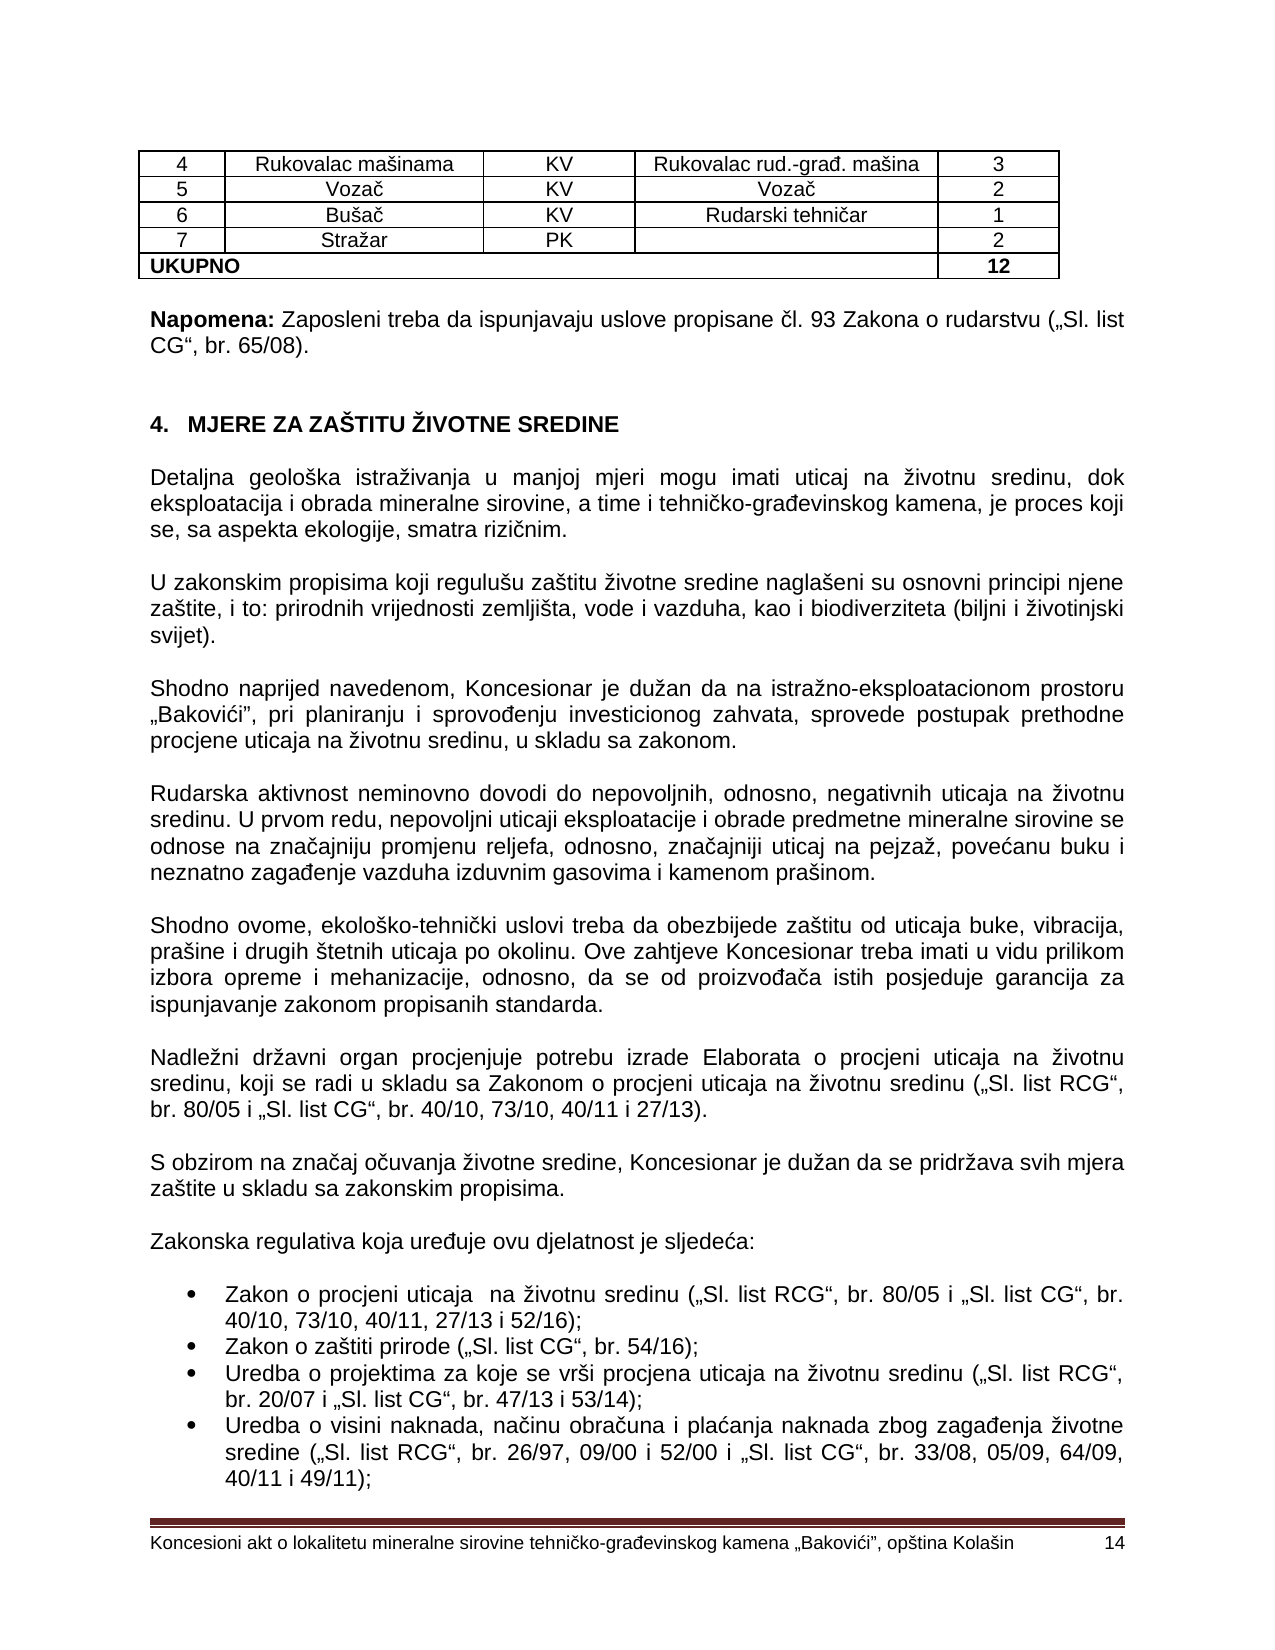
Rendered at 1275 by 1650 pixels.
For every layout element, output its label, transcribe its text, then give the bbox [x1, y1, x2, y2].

text Zakonska regulativa koja uređuje ovu djelatnost je sljedeća: [150, 1228, 1125, 1254]
table_cell PK [484, 228, 634, 252]
list Zakon o zaštiti prirode („Sl. list CG“, br. 54/16); [187, 1333, 1125, 1360]
text Rudarska aktivnost neminovno dovodi do nepovoljnih, odnosno, negativnih uticaja na životnu sredinu. U prvom redu, nepovoljni uticaji eksploatacije i obrade predmetne mineralne sirovine se odnose na značajniju promjenu reljefa, odnosno, značajniji uticaj na pejzaž, povećanu buku i neznatno zagađenje vazduha izduvnim gasovima i kamenom prašinom. [150, 780, 1125, 885]
table_cell 12 [939, 254, 1058, 278]
subtitle MJERE ZA ZAŠTITU ŽIVOTNE SREDINE [150, 411, 1125, 437]
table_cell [636, 152, 937, 176]
list Uredba o projektima za koje se vrši procjena uticaja na životnu sredinu („Sl. list RCG“, br. 20/07 i „Sl. list CG“, br. 47/13 i 53/14); [187, 1360, 1125, 1412]
table_cell 5 [140, 177, 224, 201]
list Uredba o visini naknada, načinu obračuna i plaćanja naknada zbog zagađenja životne sredine („Sl. list RCG“, br. 26/97, 09/00 i 52/00 i „Sl. list CG“, br. 33/08, 05/09, 64/09, 40/11 i 49/11); [187, 1412, 1125, 1491]
table_cell KV [484, 177, 634, 201]
table_cell Rukovalac mašinama [226, 152, 483, 176]
table_cell Vozač [226, 177, 483, 201]
table_cell Vozač [636, 177, 937, 201]
table_cell 4 [140, 152, 224, 176]
table_cell 6 [140, 203, 224, 227]
table_cell 1 [939, 203, 1058, 227]
table_cell 7 [140, 228, 224, 252]
table_cell UKUPNO [140, 254, 937, 278]
table_cell KV [484, 203, 634, 227]
text Detaljna geološka istraživanja u manjoj mjeri mogu imati uticaj na životnu sredinu, dok eksploatacija i obrada mineralne sirovine, a time i tehničko-građevinskog kamena, je proces koji se, sa aspekta ekologije, smatra rizičnim. [150, 464, 1125, 543]
table_cell 2 [939, 228, 1058, 252]
text Nadležni državni organ procjenjuje potrebu izrade Elaborata o procjeni uticaja na životnu sredinu, koji se radi u skladu sa Zakonom o procjeni uticaja na životnu sredinu („Sl. list RCG“, br. 80/05 i „Sl. list CG“, br. 40/10, 73/10, 40/11 i 27/13). [150, 1043, 1125, 1122]
text S obzirom na značaj očuvanja životne sredine, Koncesionar je dužan da se pridržava svih mjera zaštite u skladu sa zakonskim propisima. [150, 1149, 1125, 1202]
table_cell Stražar [226, 228, 483, 252]
text Shodno ovome, ekološko-tehnički uslovi treba da obezbijede zaštitu od uticaja buke, vibracija, prašine i drugih štetnih uticaja po okolinu. Ove zahtjeve Koncesionar treba imati u vidu prilikom izbora opreme i mehanizacije, odnosno, da se od proizvođača istih posjeduje garancija za ispunjavanje zakonom propisanih standarda. [150, 912, 1125, 1017]
text U zakonskim propisima koji regulušu zaštitu životne sredine naglašeni su osnovni principi njene zaštite, i to: prirodnih vrijednosti zemljišta, vode i vazduha, kao i biodiverziteta (biljni i životinjski svijet). [150, 569, 1125, 648]
table_cell KV [484, 152, 634, 176]
table_cell 3 [939, 152, 1058, 176]
text Napomena: Zaposleni treba da ispunjavaju uslove propisane čl. 93 Zakona o rudarstvu („Sl. list CG“, br. 65/08). [150, 306, 1125, 358]
table_cell Bušač [226, 203, 483, 227]
text Shodno naprijed navedenom, Koncesionar je dužan da na istražno-eksploatacionom prostoru „Bakovići”, pri planiranju i sprovođenju investicionog zahvata, sprovede postupak prethodne procjene uticaja na životnu sredinu, u skladu sa zakonom. [150, 674, 1125, 753]
list Zakon o procjeni uticaja na životnu sredinu („Sl. list RCG“, br. 80/05 i „Sl. list CG“, br. 40/10, 73/10, 40/11, 27/13 i 52/16); [187, 1281, 1125, 1333]
table_cell Rudarski tehničar [636, 203, 937, 227]
table_cell 2 [939, 177, 1058, 201]
table_cell [636, 228, 937, 252]
